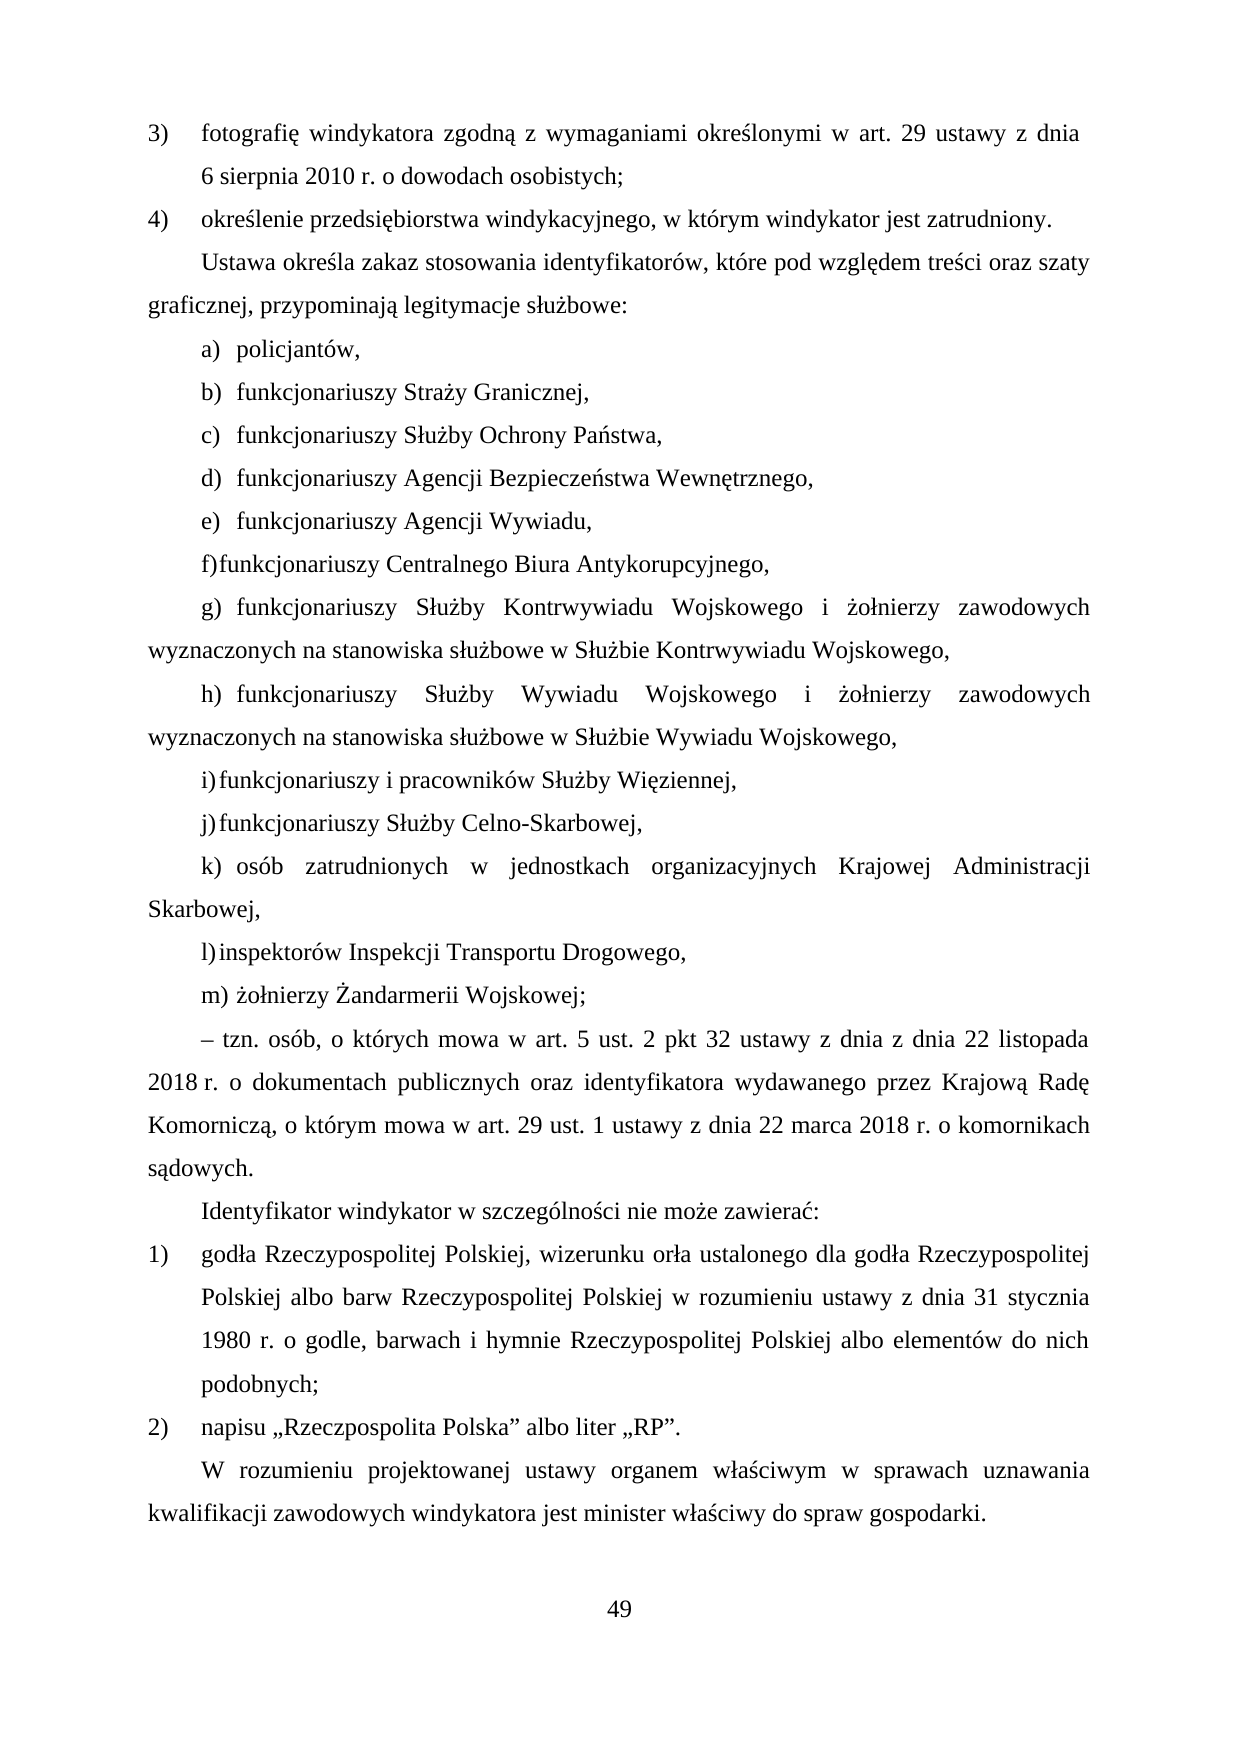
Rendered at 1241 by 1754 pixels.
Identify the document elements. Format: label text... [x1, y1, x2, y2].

text 4) określenie przedsiębiorstwa windykacyjnego, w którym windykator jest zatrudniony. [148, 204, 1091, 233]
text f) funkcjonariuszy Centralnego Biura Antykorupcyjnego, [148, 549, 1091, 578]
text W rozumieniu projektowanej ustawy organem właściwym w sprawach uznawania kwalifikacji zawodowych windykatora jest minister właściwy do spraw gospodarki. [148, 1455, 1091, 1527]
text h) funkcjonariuszy Służby Wywiadu Wojskowego i żołnierzy zawodowych wyznaczonych na stanowiska służbowe w Służbie Wywiadu Wojskowego, [148, 679, 1091, 751]
text Ustawa określa zakaz stosowania identyfikatorów, które pod względem treści oraz szaty graficznej, przypominają legitymacje służbowe: [148, 247, 1091, 319]
text g) funkcjonariuszy Służby Kontrwywiadu Wojskowego i żołnierzy zawodowych wyznaczonych na stanowiska służbowe w Służbie Kontrwywiadu Wojskowego, [148, 592, 1091, 664]
text i) funkcjonariuszy i pracowników Służby Więziennej, [148, 765, 1091, 794]
text 2) napisu „Rzeczpospolita Polska” albo liter „RP”. [148, 1412, 1091, 1441]
text e) funkcjonariuszy Agencji Wywiadu, [148, 506, 1091, 535]
text Identyfikator windykator w szczególności nie może zawierać: [148, 1196, 1091, 1225]
text k) osób zatrudnionych w jednostkach organizacyjnych Krajowej Administracji Skarbowej, [148, 851, 1091, 923]
text l) inspektorów Inspekcji Transportu Drogowego, [148, 937, 1091, 966]
text j) funkcjonariuszy Służby Celno-Skarbowej, [148, 808, 1091, 837]
text d) funkcjonariuszy Agencji Bezpieczeństwa Wewnętrznego, [148, 463, 1091, 492]
text b) funkcjonariuszy Straży Granicznej, [148, 377, 1091, 406]
text 1) godła Rzeczypospolitej Polskiej, wizerunku orła ustalonego dla godła Rzeczypospolitej Polskiej albo barw Rzeczypospolitej Polskiej w rozumieniu ustawy z dnia 31 stycznia 1980 r. o godle, barwach i hymnie Rzeczypospolitej Polskiej albo elementów do nich podobnych; [148, 1239, 1091, 1397]
text m) żołnierzy Żandarmerii Wojskowej; [148, 981, 1091, 1009]
text c) funkcjonariuszy Służby Ochrony Państwa, [148, 420, 1091, 449]
text a) policjantów, [148, 334, 1091, 362]
text 3) fotografię windykatora zgodną z wymaganiami określonymi w art. 29 ustawy z dnia 6 sierpnia 2010 r. o dowodach osobistych; [148, 118, 1091, 190]
text – tzn. osób, o których mowa w art. 5 ust. 2 pkt 32 ustawy z dnia z dnia 22 listopada 2018 r. o dokumentach publicznych oraz identyfikatora wydawanego przez Krajową Radę Komorniczą, o którym mowa w art. 29 ust. 1 ustawy z dnia 22 marca 2018 r. o komornikach sądowych. [148, 1024, 1091, 1182]
